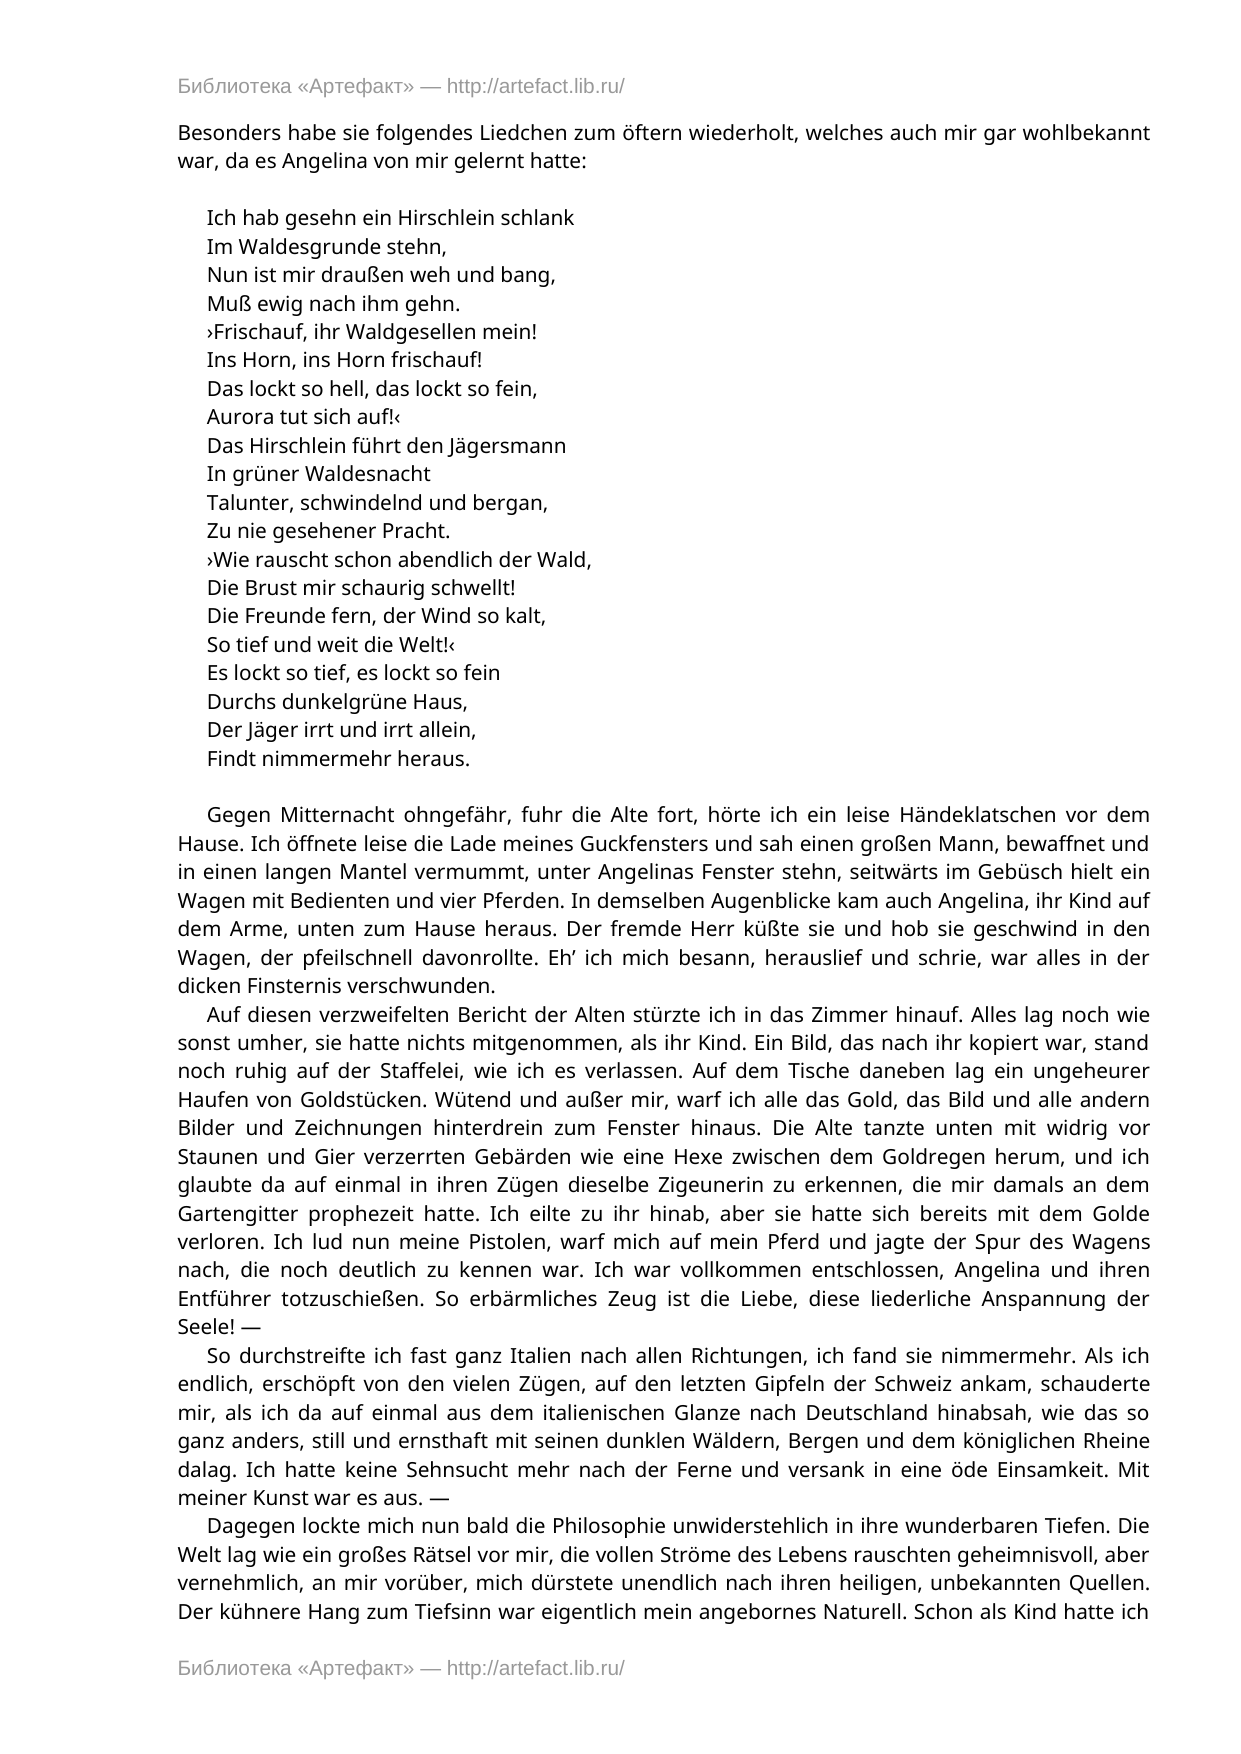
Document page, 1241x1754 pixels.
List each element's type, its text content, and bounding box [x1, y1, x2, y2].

text Muß ewig nach ihm gehn. [177, 289, 1152, 317]
text ›Wie rauscht schon abendlich der Wald, [177, 545, 1152, 573]
text Durchs dunkelgrüne Haus, [177, 687, 1152, 715]
text Ich hab gesehn ein Hirschlein schlank [177, 203, 1152, 232]
text Ins Horn, ins Horn frischauf! [177, 346, 1152, 374]
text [177, 1512, 1152, 1625]
text ›Frischauf, ihr Waldgesellen mein! [177, 317, 1152, 346]
text So durchstreifte ich fast ganz Italien nach allen Richtungen, ich fand sie nimmermehr. Als ich endlich, erschöpft von den vielen Zügen, auf den letzten Gipfeln der Schweiz ankam, schauderte mir, als ich da auf einmal aus dem italienischen Glanze nach Deutschland hinabsah, wie das so ganz anders, still und ernsthaft mit seinen dunklen Wäldern, Bergen und dem königlichen Rheine dalag. Ich hatte keine Sehnsucht mehr nach der Ferne und versank in eine öde Einsamkeit. Mit meiner Kunst war es aus. — [177, 1341, 1152, 1512]
text In grüner Waldesnacht [177, 459, 1152, 488]
text Auf diesen verzweifelten Bericht der Alten stürzte ich in das Zimmer hinauf. Alles lag noch wie sonst umher, sie hatte nichts mitgenommen, als ihr Kind. Ein Bild, das nach ihr kopiert war, stand noch ruhig auf der Staffelei, wie ich es verlassen. Auf dem Tische daneben lag ein ungeheurer Haufen von Goldstücken. Wütend und außer mir, warf ich alle das Gold, das Bild und alle andern Bilder und Zeichnungen hinterdrein zum Fenster hinaus. Die Alte tanzte unten mit widrig vor Staunen und Gier verzerrten Gebärden wie eine Hexe zwischen dem Goldregen herum, und ich glaubte da auf einmal in ihren Zügen dieselbe Zigeunerin zu erkennen, die mir damals an dem Gartengitter prophezeit hatte. Ich eilte zu ihr hinab, aber sie hatte sich bereits mit dem Golde verloren. Ich lud nun meine Pistolen, warf mich auf mein Pferd und jagte der Spur des Wagens nach, die noch deutlich zu kennen war. Ich war vollkommen entschlossen, Angelina und ihren Entführer totzuschießen. So erbärmliches Zeug ist die Liebe, diese liederliche Anspannung der Seele! — [177, 1000, 1152, 1341]
text Gegen Mitternacht ohngefähr, fuhr die Alte fort, hörte ich ein leise Händeklatschen vor dem Hause. Ich öffnete leise die Lade meines Guckfensters und sah einen großen Mann, bewaffnet und in einen langen Mantel vermummt, unter Angelinas Fenster stehn, seitwärts im Gebüsch hielt ein Wagen mit Bedienten und vier Pferden. In demselben Augenblicke kam auch Angelina, ihr Kind auf dem Arme, unten zum Hause heraus. Der fremde Herr küßte sie und hob sie geschwind in den Wagen, der pfeilschnell davonrollte. Eh’ ich mich besann, herauslief und schrie, war alles in der dicken Finsternis verschwunden. [177, 801, 1152, 1000]
text Nun ist mir draußen weh und bang, [177, 260, 1152, 289]
text Das Hirschlein führt den Jägersmann [177, 431, 1152, 459]
text Aurora tut sich auf!‹ [177, 402, 1152, 431]
text Talunter, schwindelnd und bergan, [177, 488, 1152, 516]
text Die Freunde fern, der Wind so kalt, [177, 602, 1152, 630]
text Das lockt so hell, das lockt so fein, [177, 374, 1152, 402]
text Im Waldesgrunde stehn, [177, 232, 1152, 260]
text Zu nie gesehener Pracht. [177, 516, 1152, 545]
text Findt nimmermehr heraus. [177, 744, 1152, 772]
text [177, 118, 1152, 175]
text So tief und weit die Welt!‹ [177, 630, 1152, 658]
text Die Brust mir schaurig schwellt! [177, 573, 1152, 602]
text Es lockt so tief, es lockt so fein [177, 658, 1152, 687]
text Der Jäger irrt und irrt allein, [177, 715, 1152, 744]
